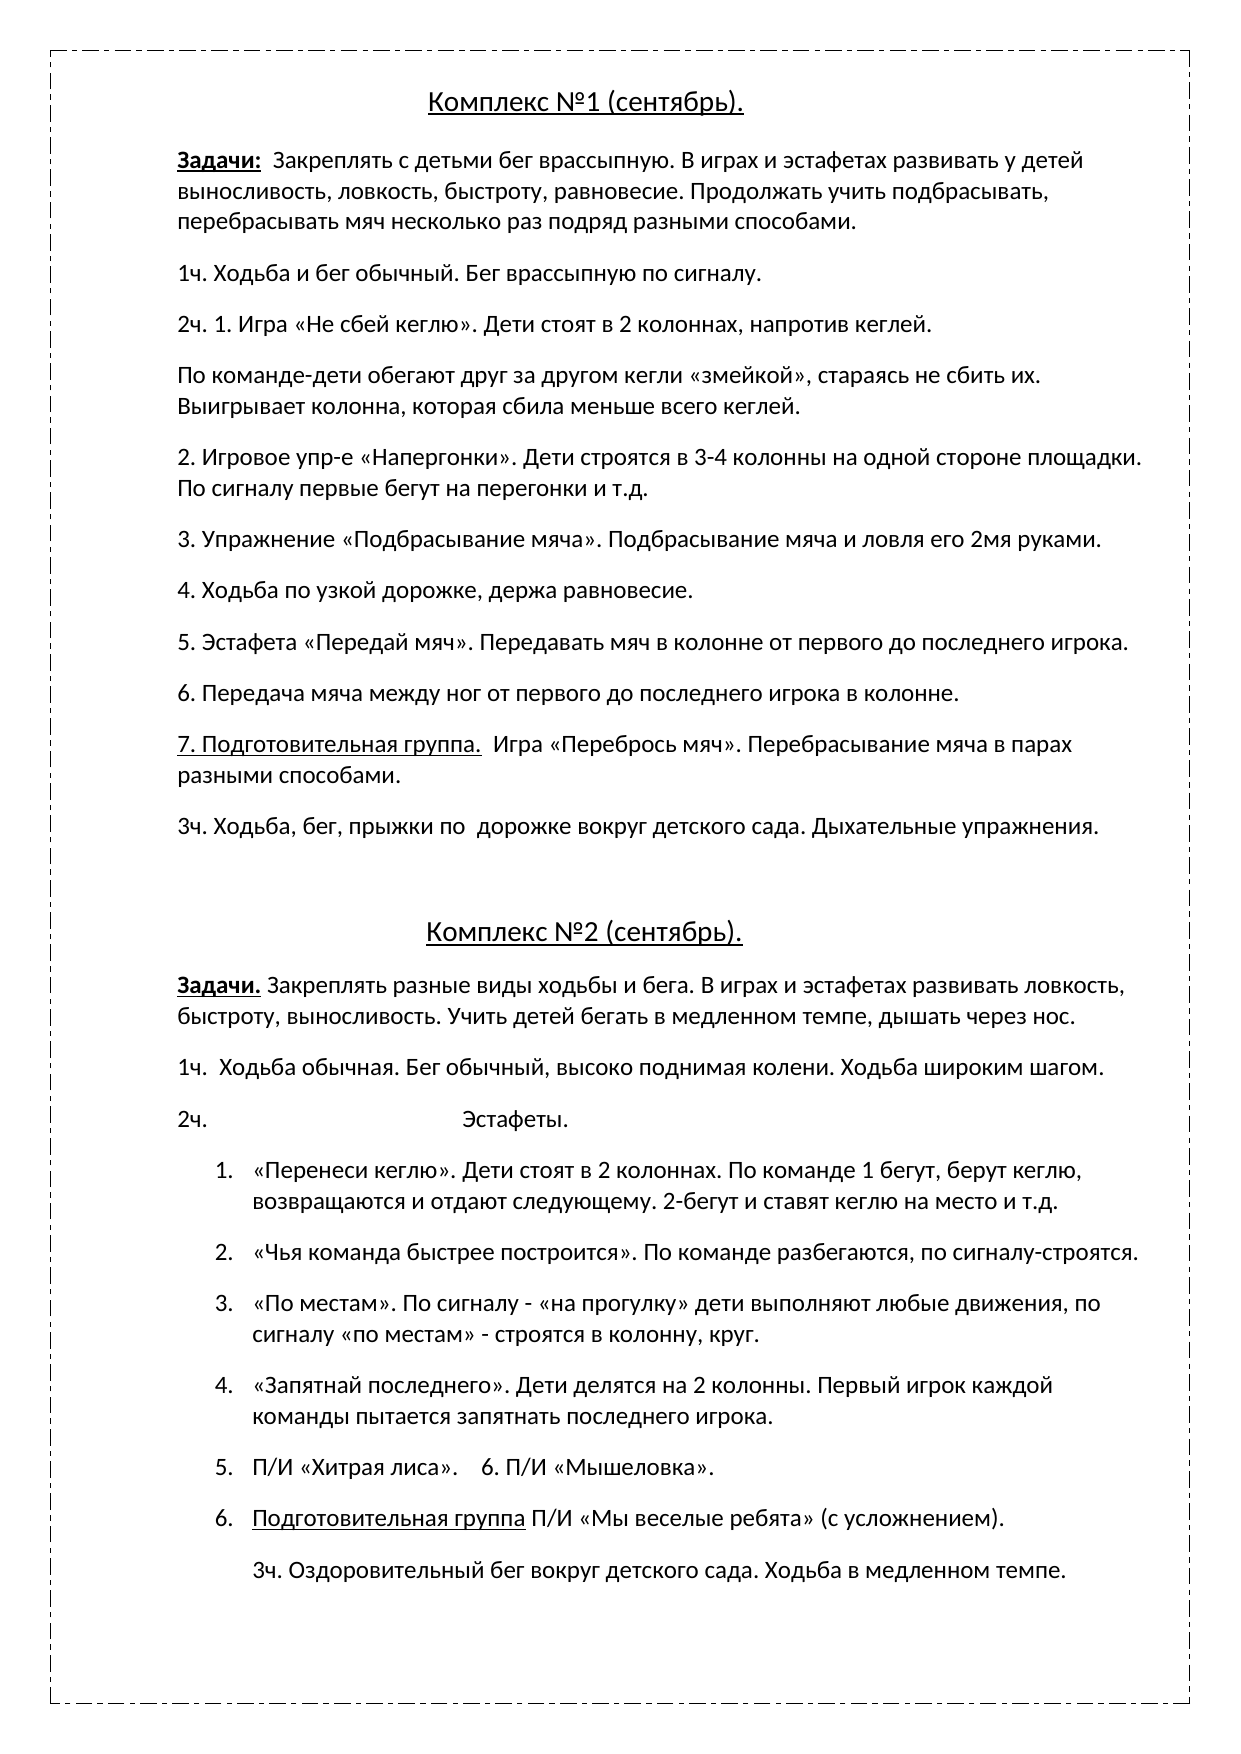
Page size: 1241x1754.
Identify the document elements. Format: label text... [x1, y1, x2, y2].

list Подготовительная группа П/И «Мы веселые ребята» (с усложнением). [214, 1503, 1152, 1533]
list П/И «Хитрая лиса». 6. П/И «Мышеловка». [214, 1451, 1152, 1482]
list «Запятнай последнего». Дети делятся на 2 колонны. Первый игрок каждой команды пытается запятнать последнего игрока. [214, 1369, 1152, 1430]
text Комплекс №2 (сентябрь). [177, 913, 1152, 949]
text 7. Подготовительная группа. Игра «Перебрось мяч». Перебрасывание мяча в парах разными способами. [177, 729, 1152, 790]
text 6. Передача мяча между ног от первого до последнего игрока в колонне. [177, 677, 1152, 708]
text 2. Игровое упр-е «Напергонки». Дети строятся в 3-4 колонны на одной стороне площадки. По сигналу первые бегут на перегонки и т.д. [177, 441, 1152, 502]
text Комплекс №1 (сентябрь). [177, 83, 1152, 118]
list «Чья команда быстрее построится». По команде разбегаются, по сигналу-строятся. [214, 1236, 1152, 1267]
text 1ч. Ходьба обычная. Бег обычный, высоко поднимая колени. Ходьба широким шагом. [177, 1052, 1152, 1082]
text Задачи. Закреплять разные виды ходьбы и бега. В играх и эстафетах развивать ловкость, быстроту, выносливость. Учить детей бегать в медленном темпе, дышать через нос. [177, 970, 1152, 1031]
list «По местам». По сигналу - «на прогулку» дети выполняют любые движения, по сигналу «по местам» - строятся в колонну, круг. [214, 1287, 1152, 1348]
text 2ч. Эстафеты. [177, 1103, 1152, 1133]
text 5. Эстафета «Передай мяч». Передавать мяч в колонне от первого до последнего игрока. [177, 626, 1152, 656]
text 1ч. Ходьба и бег обычный. Бег врассыпную по сигналу. [177, 257, 1152, 287]
text 2ч. 1. Игра «Не сбей кеглю». Дети стоят в 2 колоннах, напротив кеглей. [177, 308, 1152, 339]
list «Перенеси кеглю». Дети стоят в 2 колоннах. По команде 1 бегут, берут кеглю, возвращаются и отдают следующему. 2-бегут и ставят кеглю на место и т.д. [214, 1154, 1152, 1215]
text По команде-дети обегают друг за другом кегли «змейкой», стараясь не сбить их. Выигрывает колонна, которая сбила меньше всего кеглей. [177, 359, 1152, 421]
text 4. Ходьба по узкой дорожке, держа равновесие. [177, 574, 1152, 605]
text 3ч. Оздоровительный бег вокруг детского сада. Ходьба в медленном темпе. [252, 1554, 1152, 1584]
text Задачи: Закреплять с детьми бег врассыпную. В играх и эстафетах развивать у детей выносливость, ловкость, быстроту, равновесие. Продолжать учить подбрасывать, перебрасывать мяч несколько раз подряд разными способами. [177, 144, 1152, 236]
text 3. Упражнение «Подбрасывание мяча». Подбрасывание мяча и ловля его 2мя руками. [177, 523, 1152, 554]
text 3ч. Ходьба, бег, прыжки по дорожке вокруг детского сада. Дыхательные упражнения. [177, 811, 1152, 841]
